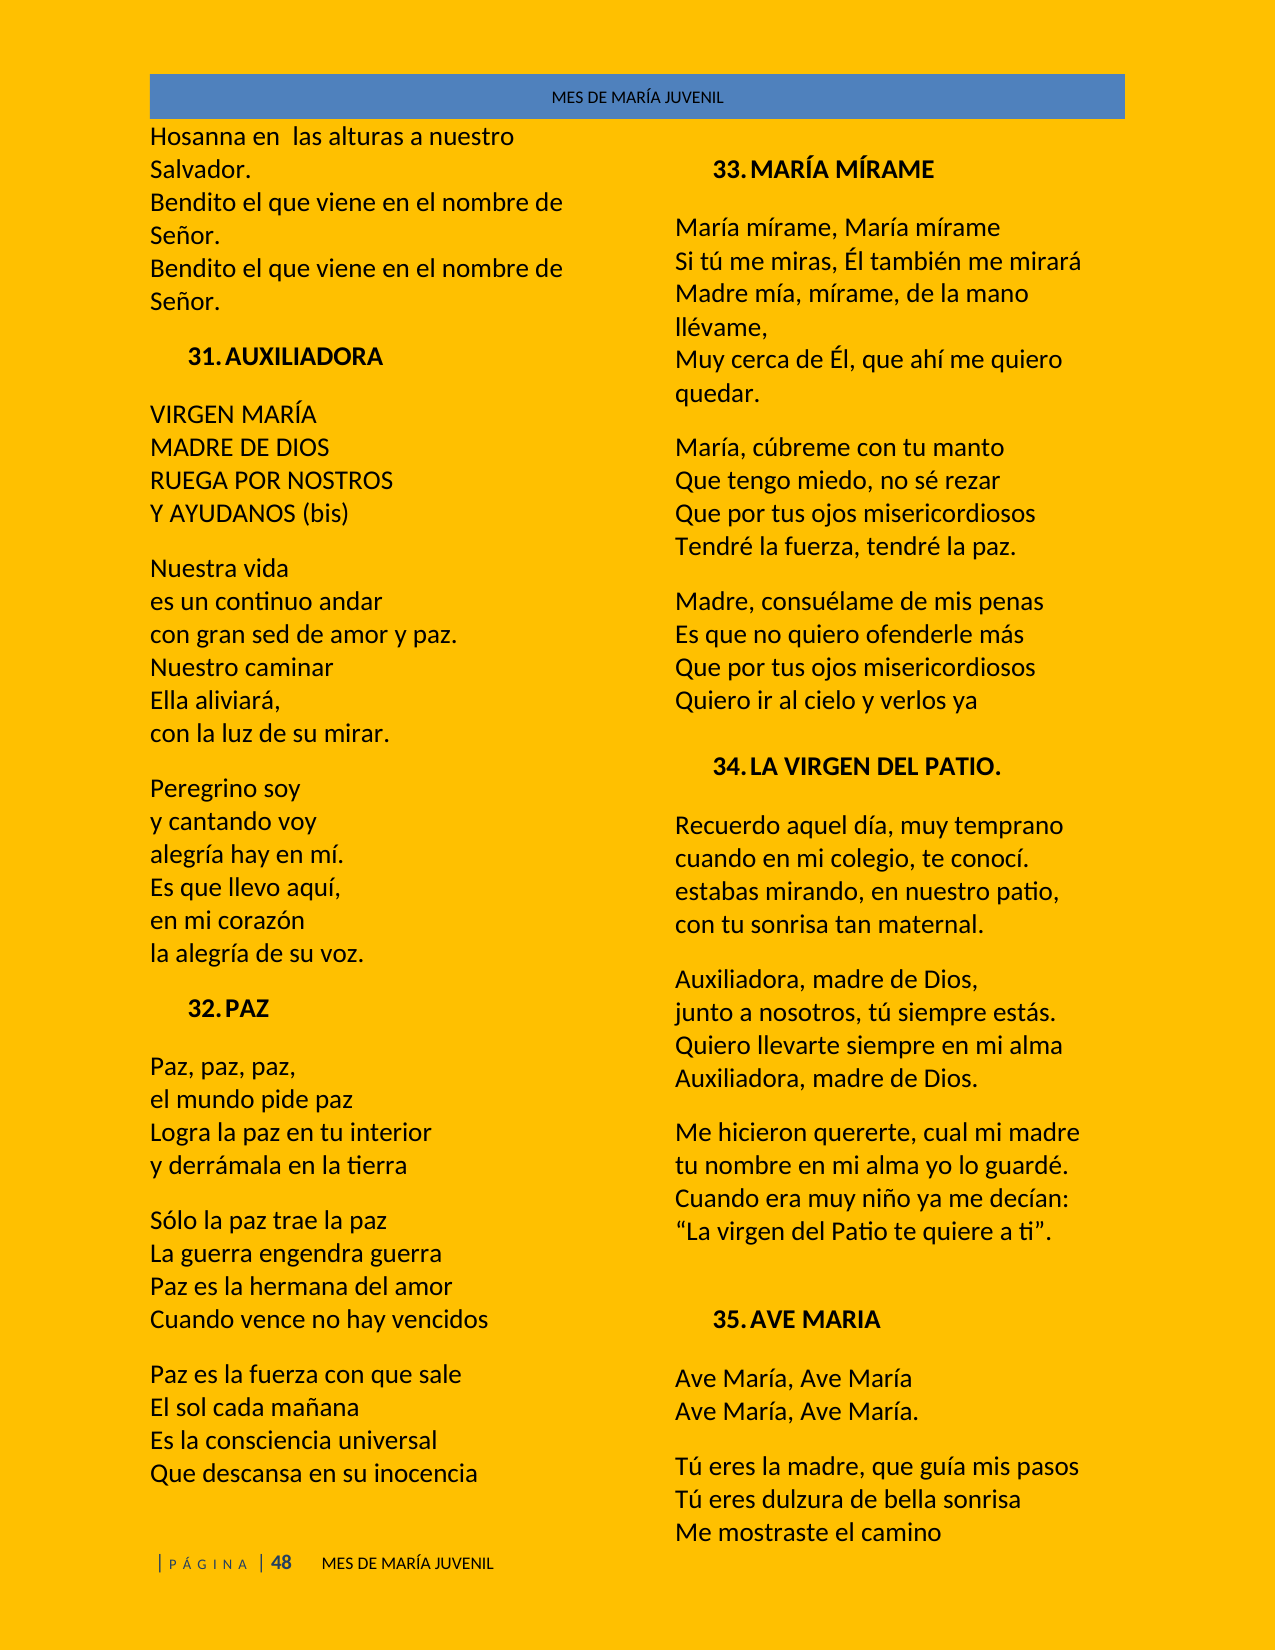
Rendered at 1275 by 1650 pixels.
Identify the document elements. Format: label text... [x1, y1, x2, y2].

text Es que llevo aquí, [150, 870, 600, 903]
text es un continuo andar [150, 584, 600, 617]
text Que por tus ojos misericordiosos [675, 496, 1125, 529]
text Nuestra vida [150, 551, 600, 584]
text Y AYUDANOS (bis) [150, 496, 600, 529]
text junto a nosotros, tú siempre estás. [675, 995, 1125, 1028]
text VIRGEN MARÍA [150, 397, 600, 430]
text Auxiliadora, madre de Dios, [675, 962, 1125, 995]
text en mi corazón [150, 903, 600, 936]
text Si tú me miras, Él también me mirará [675, 244, 1125, 277]
text Bendito el que viene en el nombre de Señor. [150, 185, 600, 251]
text Cuando vence no hay vencidos [150, 1302, 600, 1335]
text Tú eres la madre, que guía mis pasos [675, 1449, 1125, 1482]
text María, cúbreme con tu manto [675, 430, 1125, 463]
list PAZ [187, 991, 600, 1024]
text Me hicieron quererte, cual mi madre [675, 1116, 1125, 1148]
text cuando en mi colegio, te conocí. [675, 841, 1125, 874]
text La guerra engendra guerra [150, 1236, 600, 1269]
text alegría hay en mí. [150, 837, 600, 870]
text María mírame, María mírame [675, 211, 1125, 244]
text tu nombre en mi alma yo lo guardé. [675, 1148, 1125, 1182]
text estabas mirando, en nuestro patio, [675, 874, 1125, 907]
text con gran sed de amor y paz. [150, 617, 600, 650]
text Bendito el que viene en el nombre de Señor. [150, 251, 600, 317]
text Ave María, Ave María [675, 1361, 1125, 1394]
text la alegría de su voz. [150, 936, 600, 969]
text el mundo pide paz [150, 1082, 600, 1116]
text Nuestro caminar [150, 650, 600, 683]
text Peregrino soy [150, 771, 600, 804]
text Es que no quiero ofenderle más [675, 617, 1125, 650]
text Tendré la fuerza, tendré la paz. [675, 529, 1125, 562]
text Sólo la paz trae la paz [150, 1203, 600, 1236]
text y cantando voy [150, 804, 600, 837]
text con la luz de su mirar. [150, 716, 600, 749]
text Ave María, Ave María. [675, 1394, 1125, 1427]
text “La virgen del Patio te quiere a ti”. [675, 1214, 1125, 1248]
list AVE MARIA [712, 1302, 1125, 1335]
text Paz, paz, paz, [150, 1049, 600, 1082]
text Recuerdo aquel día, muy temprano [675, 808, 1125, 841]
text Madre mía, mírame, de la mano llévame, [675, 277, 1125, 343]
text Madre, consuélame de mis penas [675, 584, 1125, 617]
text Logra la paz en tu interior [150, 1116, 600, 1148]
text Hosanna en las alturas a nuestro Salvador. [150, 119, 600, 185]
text y derrámala en la tierra [150, 1148, 600, 1182]
text Paz es la hermana del amor [150, 1269, 600, 1302]
text Quiero llevarte siempre en mi alma [675, 1028, 1125, 1061]
text Quiero ir al cielo y verlos ya [675, 683, 1125, 716]
list LA VIRGEN DEL PATIO. [712, 749, 1125, 782]
text Tú eres dulzura de bella sonrisa [675, 1482, 1125, 1515]
text Me mostraste el camino [675, 1515, 1125, 1548]
list AUXILIADORA [187, 339, 600, 372]
text MADRE DE DIOS [150, 430, 600, 463]
text Auxiliadora, madre de Dios. [675, 1061, 1125, 1094]
text Es la consciencia universal [150, 1423, 600, 1456]
text con tu sonrisa tan maternal. [675, 907, 1125, 940]
text Que descansa en su inocencia [150, 1456, 600, 1489]
text RUEGA POR NOSTROS [150, 463, 600, 496]
text Cuando era muy niño ya me decían: [675, 1182, 1125, 1214]
list MARÍA MÍRAME [712, 152, 1125, 185]
text Ella aliviará, [150, 683, 600, 716]
text El sol cada mañana [150, 1390, 600, 1423]
text Que por tus ojos misericordiosos [675, 650, 1125, 683]
text Que tengo miedo, no sé rezar [675, 463, 1125, 496]
text Muy cerca de Él, que ahí me quiero quedar. [675, 343, 1125, 409]
text Paz es la fuerza con que sale [150, 1357, 600, 1390]
